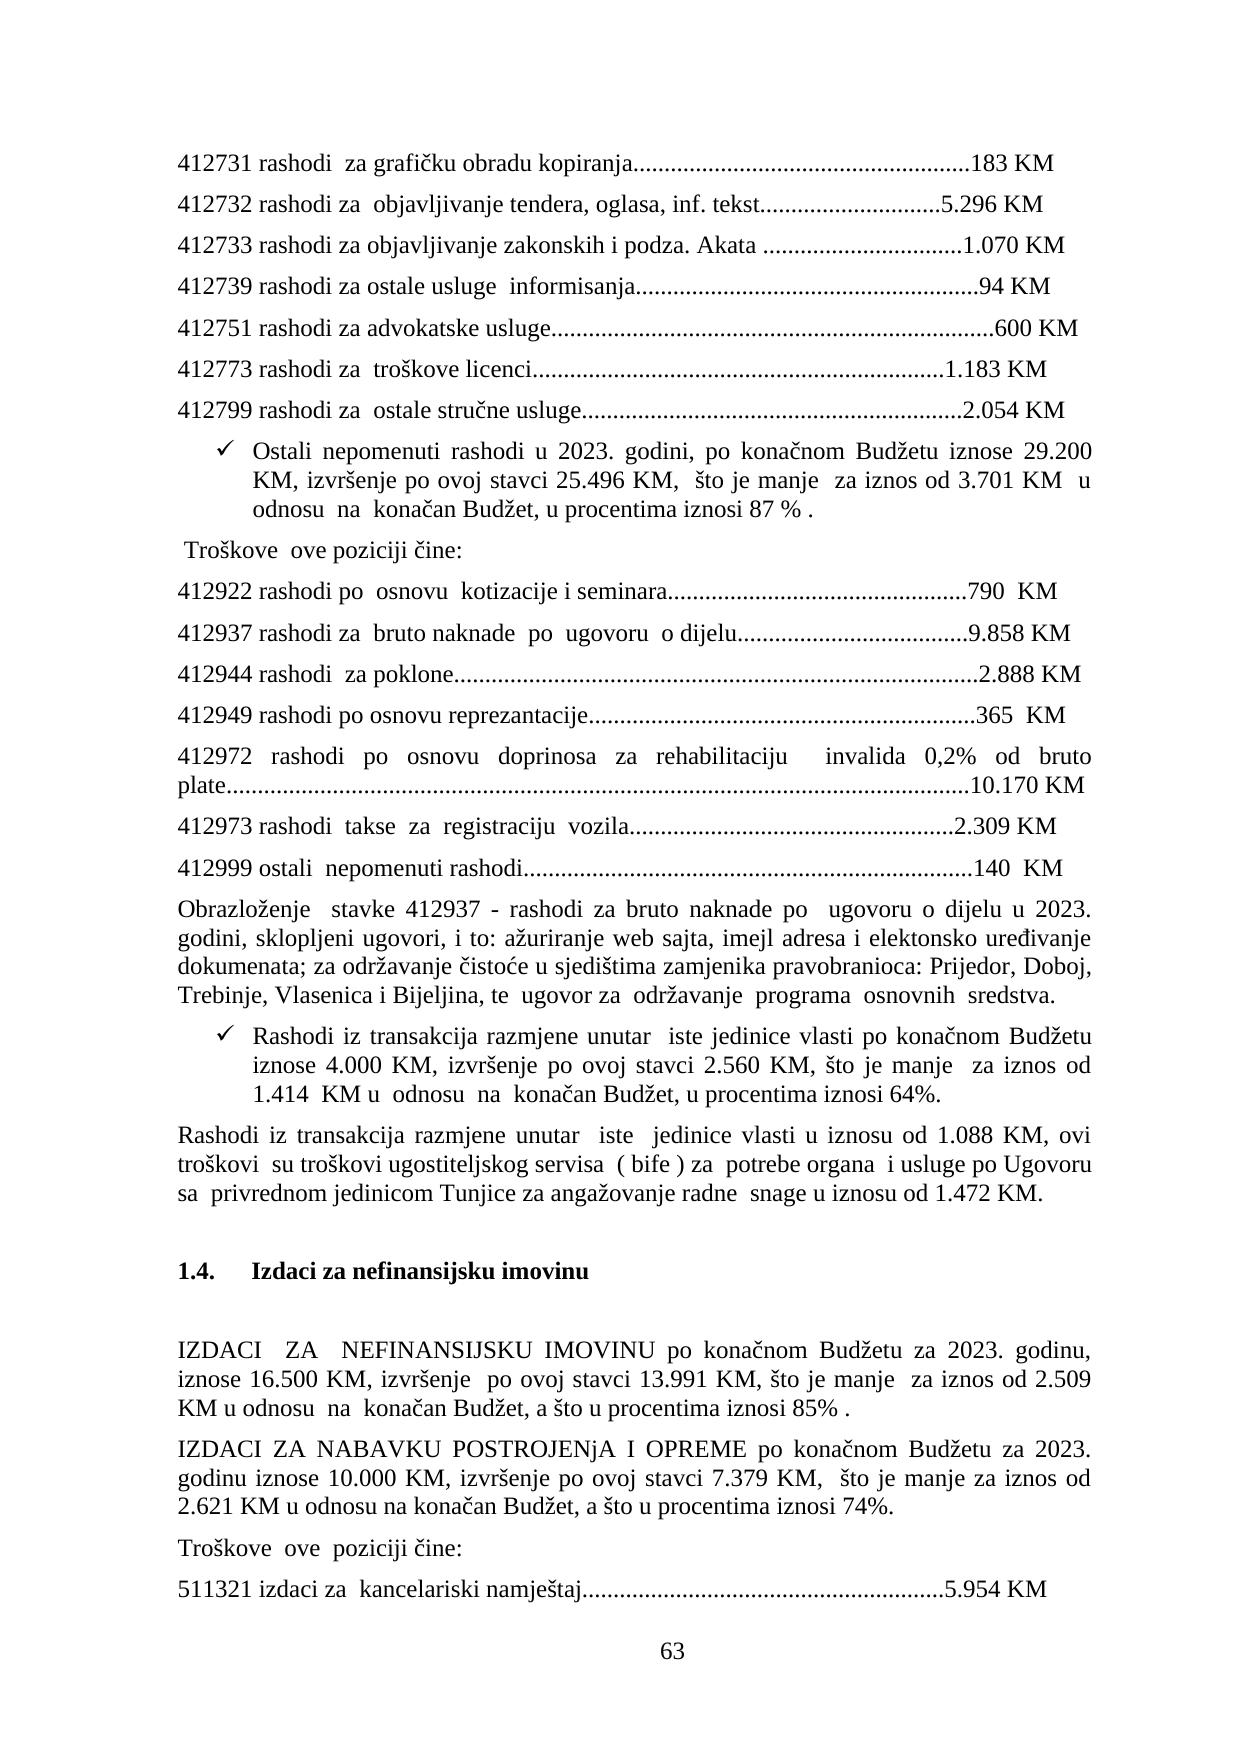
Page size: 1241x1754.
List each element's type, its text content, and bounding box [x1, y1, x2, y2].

text IZDACI ZA NEFINANSIJSKU IMOVINU po konačnom Budžetu za 2023. godinu, iznose 16.500 KM, izvršenje po ovoj stavci 13.991 KM, što je manje za iznos od 2.509 KM u odnosu na konačan Budžet, a što u procentima iznosi 85% . [177, 1335, 1092, 1421]
text 412751 rashodi za advokatske usluge.......................................................................600 KM [177, 313, 1092, 341]
text 1.4. Izdaci za nefinansijsku imovinu [177, 1256, 1092, 1285]
text 412999 ostali nepomenuti rashodi........................................................................140 KM [177, 853, 1092, 881]
text 412973 rashodi takse za registraciju vozila....................................................2.309 KM [177, 811, 1092, 840]
text 412733 rashodi za objavljivanje zakonskih i podza. Akata ................................1.070 KM [177, 230, 1092, 259]
text 412773 rashodi za troškove licenci..................................................................1.183 KM [177, 354, 1092, 383]
list Ostali nepomenuti rashodi u 2023. godini, po konačnom Budžetu iznose 29.200 KM, izvršenje po ovoj stavci 25.496 KM, što je manje za iznos od 3.701 KM u odnosu na konačan Budžet, u procentima iznosi 87 % . [215, 436, 1092, 523]
text IZDACI ZA NABAVKU POSTROJENjA I OPREME po konačnom Budžetu za 2023. godinu iznose 10.000 KM, izvršenje po ovoj stavci 7.379 KM, što je manje za iznos od 2.621 KM u odnosu na konačan Budžet, a što u procentima iznosi 74%. [177, 1434, 1092, 1520]
text 412799 rashodi za ostale stručne usluge.............................................................2.054 KM [177, 395, 1092, 424]
text 412732 rashodi za objavljivanje tendera, oglasa, inf. tekst.............................5.296 KM [177, 189, 1092, 218]
text 412731 rashodi za grafičku obradu kopiranja......................................................183 KM [177, 148, 1092, 176]
text 412949 rashodi po osnovu reprezantacije..............................................................365 KM [177, 700, 1092, 729]
text 412944 rashodi za poklone....................................................................................2.888 KM [177, 659, 1092, 688]
text Troškove ove poziciji čine: [177, 535, 1092, 564]
text 412972 rashodi po osnovu doprinosa za rehabilitaciju invalida 0,2% od bruto plate.......................................................................................................................10.170 KM [177, 741, 1092, 799]
text 412922 rashodi po osnovu kotizacije i seminara................................................790 KM [177, 576, 1092, 605]
text 412937 rashodi za bruto naknade po ugovoru o dijelu.....................................9.858 KM [177, 618, 1092, 646]
text Troškove ove poziciji čine: [177, 1533, 1092, 1561]
list Rashodi iz transakcija razmjene unutar iste jedinice vlasti po konačnom Budžetu iznose 4.000 KM, izvršenje po ovoj stavci 2.560 KM, što je manje za iznos od 1.414 KM u odnosu na konačan Budžet, u procentima iznosi 64%. [215, 1021, 1092, 1108]
text 412739 rashodi za ostale usluge informisanja.......................................................94 KM [177, 271, 1092, 300]
text Rashodi iz transakcija razmjene unutar iste jedinice vlasti u iznosu od 1.088 KM, ovi troškovi su troškovi ugostiteljskog servisa ( bife ) za potrebe organa i usluge po Ugovoru sa privrednom jedinicom Tunjice za angažovanje radne snage u iznosu od 1.472 KM. [177, 1120, 1092, 1206]
text Obrazloženje stavke 412937 - rashodi za bruto naknade po ugovoru o dijelu u 2023. godini, sklopljeni ugovori, i to: ažuriranje web sajta, imejl adresa i elektonsko uređivanje dokumenata; za održavanje čistoće u sjedištima zamjenika pravobranioca: Prijedor, Doboj, Trebinje, Vlasenica i Bijeljina, te ugovor za održavanje programa osnovnih sredstva. [177, 894, 1092, 1009]
text 511321 izdaci za kancelariski namještaj..........................................................5.954 KM [177, 1574, 1092, 1603]
